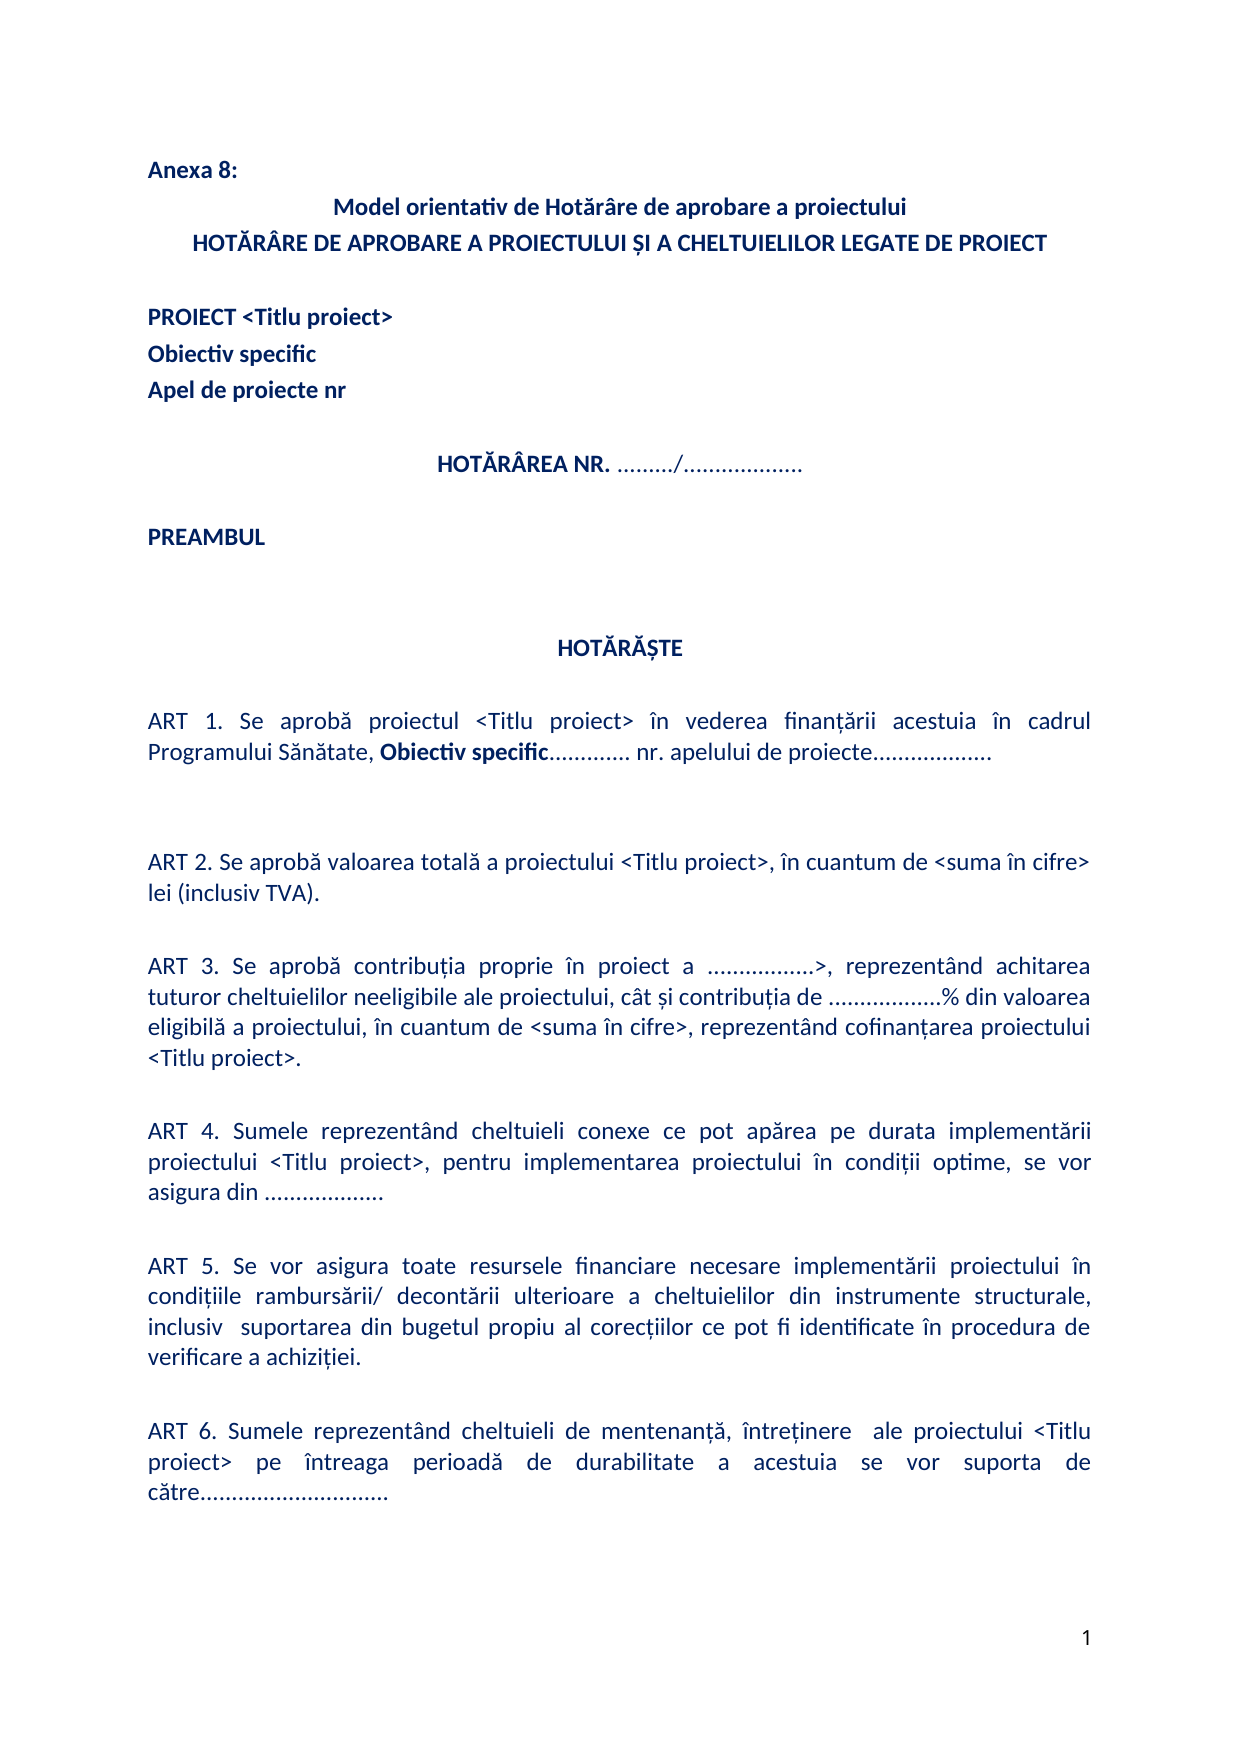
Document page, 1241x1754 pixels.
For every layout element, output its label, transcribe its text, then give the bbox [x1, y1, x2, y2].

text HOTĂRÂRE DE APROBARE A PROIECTULUI ȘI A CHELTUIELILOR LEGATE DE PROIECT [148, 227, 1093, 258]
text ART 1. Se aprobă proiectul <Titlu proiect> în vederea finanțării acestuia în cadrul Programului Sănătate, Obiectiv specific............. nr. apelului de proiecte................... [148, 705, 1093, 766]
text HOTĂRĂȘTE [148, 632, 1093, 662]
text ART 6. Sumele reprezentând cheltuieli de mentenanță, întreținere ale proiectului <Titlu proiect> pe întreaga perioadă de durabilitate a acestuia se vor suporta de către.............................. [148, 1415, 1093, 1507]
text ART 2. Se aprobă valoarea totală a proiectului <Titlu proiect>, în cuantum de <suma în cifre> lei (inclusiv TVA). [148, 846, 1093, 907]
text ART 5. Se vor asigura toate resursele financiare necesare implementării proiectului în condițiile rambursării/ decontării ulterioare a cheltuielilor din instrumente structurale, inclusiv suportarea din bugetul propiu al corecțiilor ce pot fi identificate în procedura de verificare a achiziției. [148, 1250, 1093, 1372]
text HOTĂRÂREA NR. ........./................... [148, 448, 1093, 478]
text Anexa 8: [148, 154, 1093, 184]
text PROIECT <Titlu proiect> [148, 301, 1093, 331]
text Model orientativ de Hotărâre de aprobare a proiectului [148, 191, 1093, 221]
text Obiectiv specific [148, 338, 1093, 368]
text PREAMBUL [148, 522, 1093, 552]
text ART 4. Sumele reprezentând cheltuieli conexe ce pot apărea pe durata implementării proiectului <Titlu proiect>, pentru implementarea proiectului în condiții optime, se vor asigura din ................... [148, 1115, 1093, 1207]
text Apel de proiecte nr [148, 374, 1093, 405]
text ART 3. Se aprobă contribuția proprie în proiect a .................>, reprezentând achitarea tuturor cheltuielilor neeligibile ale proiectului, cât și contribuția de ..................% din valoarea eligibilă a proiectului, în cuantum de <suma în cifre>, reprezentând cofinanțarea proiectului <Titlu proiect>. [148, 950, 1093, 1072]
